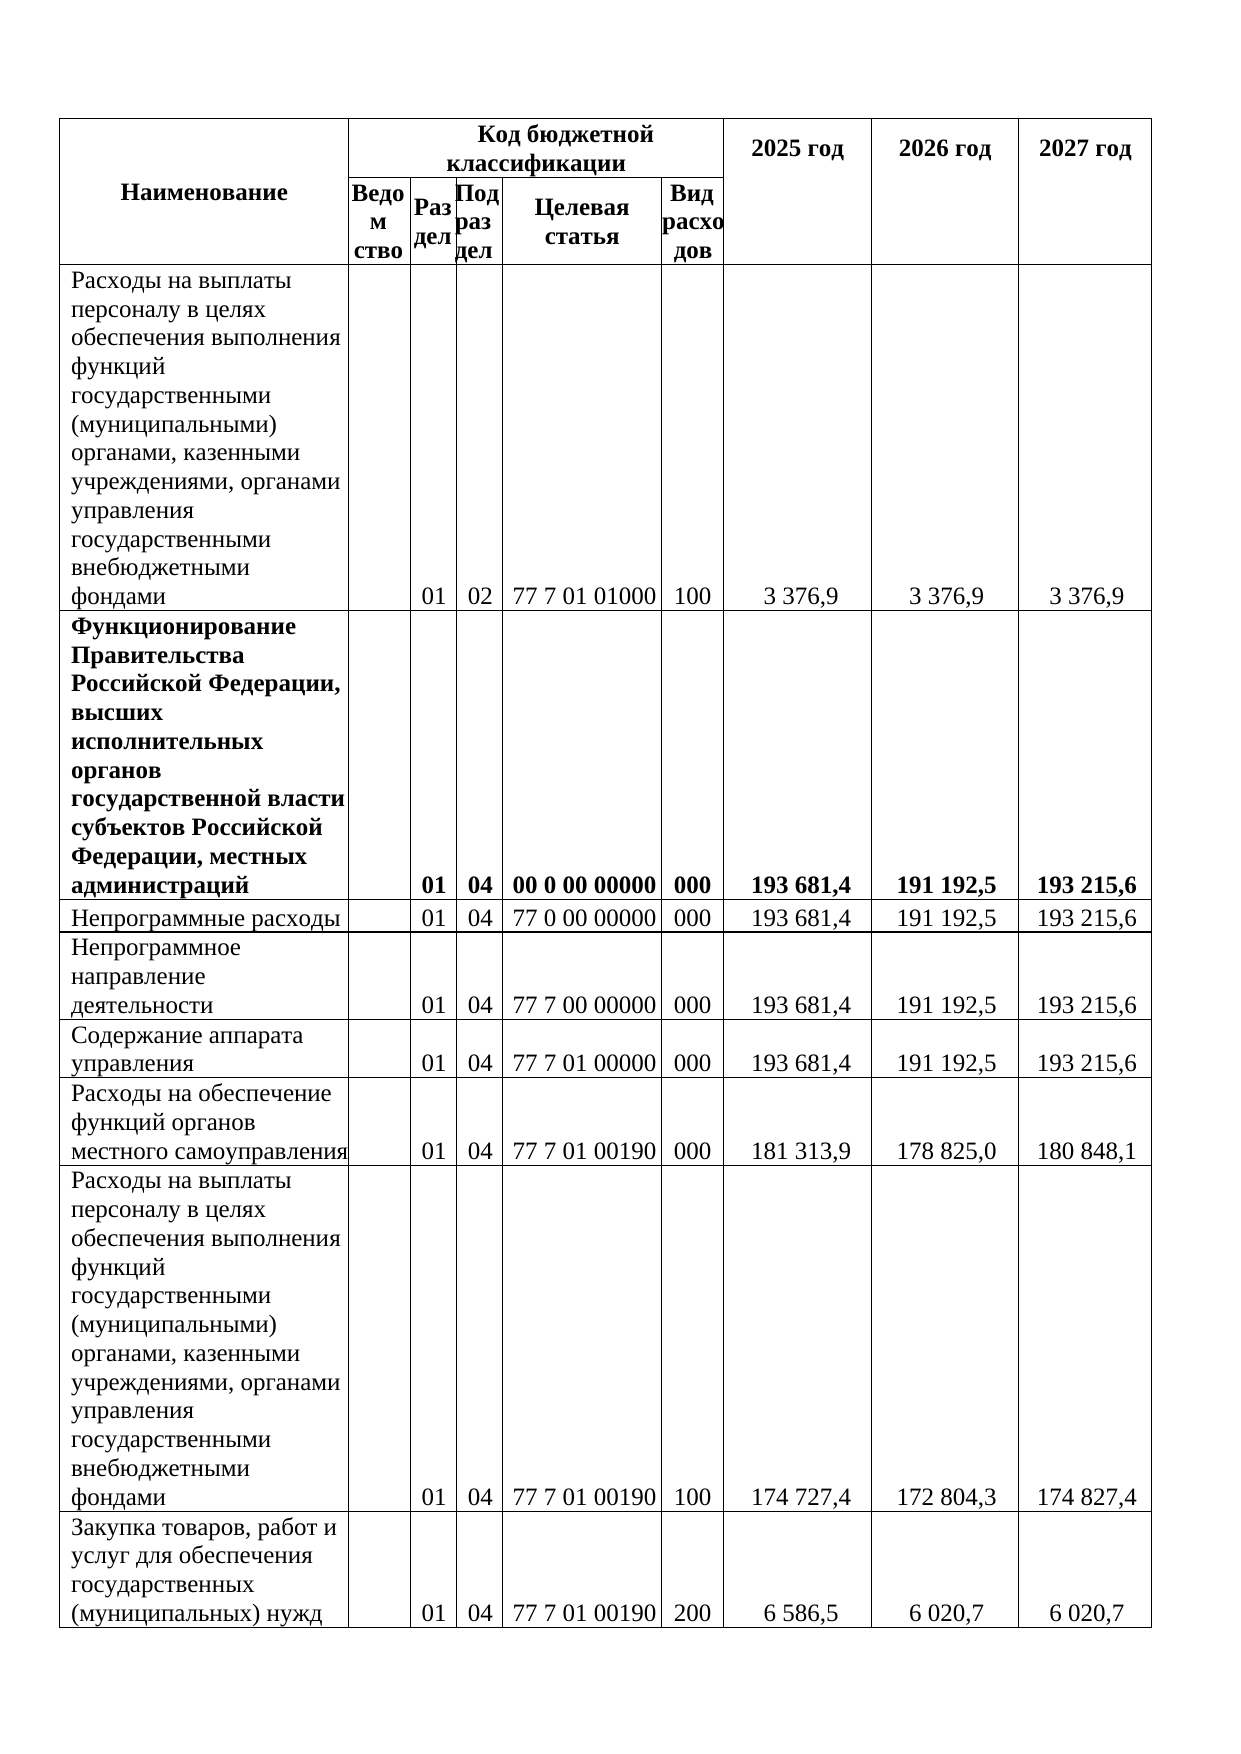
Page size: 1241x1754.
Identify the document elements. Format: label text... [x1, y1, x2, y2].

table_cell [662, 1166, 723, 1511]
table_header 2027 год [1019, 119, 1151, 177]
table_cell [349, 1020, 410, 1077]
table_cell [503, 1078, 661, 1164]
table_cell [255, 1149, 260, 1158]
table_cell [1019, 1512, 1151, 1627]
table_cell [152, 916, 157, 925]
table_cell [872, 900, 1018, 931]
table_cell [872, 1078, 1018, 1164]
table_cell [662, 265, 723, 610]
table_cell Вид расходов [662, 178, 723, 264]
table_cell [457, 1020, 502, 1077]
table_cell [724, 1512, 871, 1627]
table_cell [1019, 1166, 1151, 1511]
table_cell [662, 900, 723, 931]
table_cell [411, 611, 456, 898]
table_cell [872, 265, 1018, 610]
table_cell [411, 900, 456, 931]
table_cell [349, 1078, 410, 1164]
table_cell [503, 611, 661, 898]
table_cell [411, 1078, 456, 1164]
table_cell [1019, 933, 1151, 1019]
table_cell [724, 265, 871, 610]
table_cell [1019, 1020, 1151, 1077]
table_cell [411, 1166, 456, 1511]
table_header Код бюджетной классификации [349, 119, 723, 177]
table_cell [1019, 177, 1151, 264]
table_cell [724, 177, 871, 264]
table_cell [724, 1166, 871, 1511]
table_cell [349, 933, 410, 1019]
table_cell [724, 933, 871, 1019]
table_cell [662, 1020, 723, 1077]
table_cell Раз дел [411, 178, 456, 264]
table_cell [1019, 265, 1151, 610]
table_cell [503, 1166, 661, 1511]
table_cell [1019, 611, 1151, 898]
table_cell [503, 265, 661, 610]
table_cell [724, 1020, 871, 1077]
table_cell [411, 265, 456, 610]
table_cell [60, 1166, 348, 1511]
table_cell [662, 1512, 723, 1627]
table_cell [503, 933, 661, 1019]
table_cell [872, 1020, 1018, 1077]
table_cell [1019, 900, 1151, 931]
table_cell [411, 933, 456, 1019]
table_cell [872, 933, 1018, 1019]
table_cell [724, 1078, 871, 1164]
table_header Наименование [60, 119, 348, 264]
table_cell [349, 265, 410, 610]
table_header 2026 год [872, 119, 1018, 177]
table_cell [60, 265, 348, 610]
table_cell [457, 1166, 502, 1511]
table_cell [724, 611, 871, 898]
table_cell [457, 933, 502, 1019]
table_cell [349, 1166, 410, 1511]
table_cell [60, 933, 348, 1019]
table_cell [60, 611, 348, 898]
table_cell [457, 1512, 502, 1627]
table_cell Под раз дел [457, 178, 502, 264]
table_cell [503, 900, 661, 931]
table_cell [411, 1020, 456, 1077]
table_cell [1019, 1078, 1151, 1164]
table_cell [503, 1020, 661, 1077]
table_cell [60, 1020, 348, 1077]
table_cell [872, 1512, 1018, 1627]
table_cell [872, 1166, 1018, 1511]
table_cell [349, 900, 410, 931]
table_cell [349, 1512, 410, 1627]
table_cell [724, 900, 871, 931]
table_cell Ведом ство [349, 178, 410, 264]
table_header 2025 год [724, 119, 871, 177]
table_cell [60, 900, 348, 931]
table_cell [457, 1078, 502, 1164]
table_cell [872, 177, 1018, 264]
table_cell Целевая статья [503, 178, 661, 264]
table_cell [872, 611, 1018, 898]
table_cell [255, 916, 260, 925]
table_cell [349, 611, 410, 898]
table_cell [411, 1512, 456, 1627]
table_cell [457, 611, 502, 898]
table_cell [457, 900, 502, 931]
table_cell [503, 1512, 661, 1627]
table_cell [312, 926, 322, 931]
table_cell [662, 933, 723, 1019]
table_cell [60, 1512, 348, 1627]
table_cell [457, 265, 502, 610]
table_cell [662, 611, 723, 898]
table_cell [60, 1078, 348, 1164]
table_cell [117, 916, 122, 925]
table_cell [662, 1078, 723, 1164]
